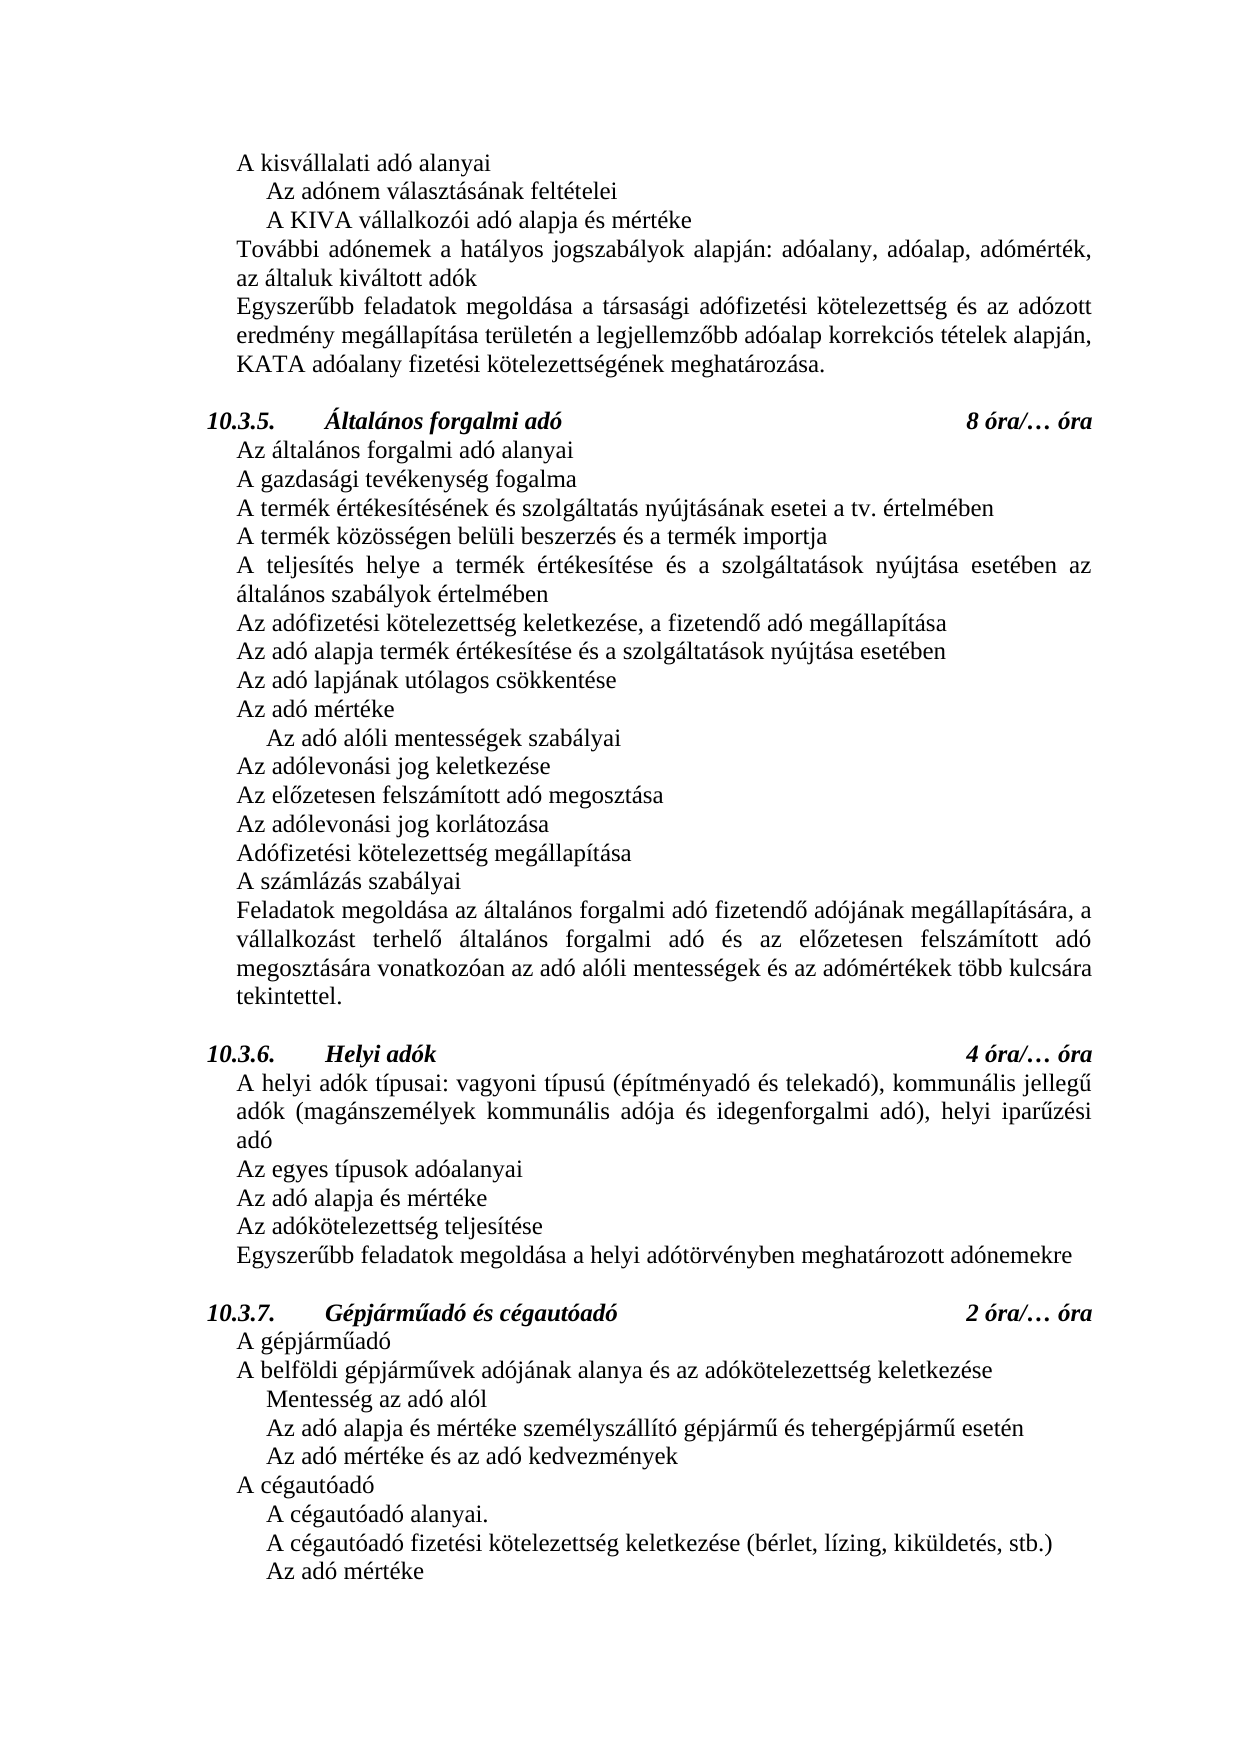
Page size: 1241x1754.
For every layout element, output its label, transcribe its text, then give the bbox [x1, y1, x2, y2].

list Gépjárműadó és cégautóadó 2 óra/… óra [207, 1298, 1093, 1326]
text Az adó alapja termék értékesítése és a szolgáltatások nyújtása esetében [236, 636, 1093, 665]
text A számlázás szabályai [236, 866, 1093, 895]
text Az egyes típusok adóalanyai [236, 1154, 1093, 1183]
list Általános forgalmi adó 8 óra/… óra [207, 406, 1093, 435]
text Az adó alapja és mértéke személyszállító gépjármű és tehergépjármű esetén [266, 1413, 1093, 1441]
text Az adónem választásának feltételei [266, 176, 1093, 205]
text A belföldi gépjárművek adójának alanya és az adókötelezettség keletkezése [236, 1355, 1093, 1384]
text Az adófizetési kötelezettség keletkezése, a fizetendő adó megállapítása [236, 608, 1093, 636]
text Az adólevonási jog keletkezése [236, 751, 1093, 780]
text Az adólevonási jog korlátozása [236, 809, 1093, 838]
text A gépjárműadó [236, 1326, 1093, 1355]
text Az adókötelezettség teljesítése [236, 1211, 1093, 1240]
text A kisvállalati adó alanyai [236, 148, 1093, 176]
text Az előzetesen felszámított adó megosztása [236, 780, 1093, 809]
text Az általános forgalmi adó alanyai [236, 435, 1093, 464]
text A gazdasági tevékenység fogalma [236, 464, 1093, 493]
text A termék közösségen belüli beszerzés és a termék importja [236, 521, 1093, 550]
list Helyi adók 4 óra/… óra [207, 1039, 1093, 1068]
text A cégautóadó [236, 1470, 1093, 1499]
text Egyszerűbb feladatok megoldása a helyi adótörvényben meghatározott adónemekre [236, 1240, 1093, 1269]
text A KIVA vállalkozói adó alapja és mértéke [266, 205, 1093, 234]
text Az adó lapjának utólagos csökkentése [236, 665, 1093, 694]
text Az adó alapja és mértéke [236, 1183, 1093, 1211]
text Az adó alóli mentességek szabályai [266, 723, 1093, 751]
text Az adó mértéke [266, 1556, 1093, 1585]
text Egyszerűbb feladatok megoldása a társasági adófizetési kötelezettség és az adózott eredmény megállapítása területén a legjellemzőbb adóalap korrekciós tételek alapján, KATA adóalany fizetési kötelezettségének meghatározása. [236, 291, 1093, 378]
text Az adó mértéke [236, 694, 1093, 723]
text További adónemek a hatályos jogszabályok alapján: adóalany, adóalap, adómérték, az általuk kiváltott adók [236, 234, 1093, 291]
text A helyi adók típusai: vagyoni típusú (építményadó és telekadó), kommunális jellegű adók (magánszemélyek kommunális adója és idegenforgalmi adó), helyi iparűzési adó [236, 1068, 1093, 1154]
text Adófizetési kötelezettség megállapítása [236, 838, 1093, 866]
text A termék értékesítésének és szolgáltatás nyújtásának esetei a tv. értelmében [236, 493, 1093, 521]
text Mentesség az adó alól [266, 1384, 1093, 1413]
text A teljesítés helye a termék értékesítése és a szolgáltatások nyújtása esetében az általános szabályok értelmében [236, 550, 1093, 608]
text Feladatok megoldása az általános forgalmi adó fizetendő adójának megállapítására, a vállalkozást terhelő általános forgalmi adó és az előzetesen felszámított adó megosztására vonatkozóan az adó alóli mentességek és az adómértékek több kulcsára tekintettel. [236, 895, 1093, 1010]
text A cégautóadó alanyai. [266, 1499, 1093, 1528]
text A cégautóadó fizetési kötelezettség keletkezése (bérlet, lízing, kiküldetés, stb.) [266, 1528, 1093, 1556]
text Az adó mértéke és az adó kedvezmények [266, 1441, 1093, 1470]
